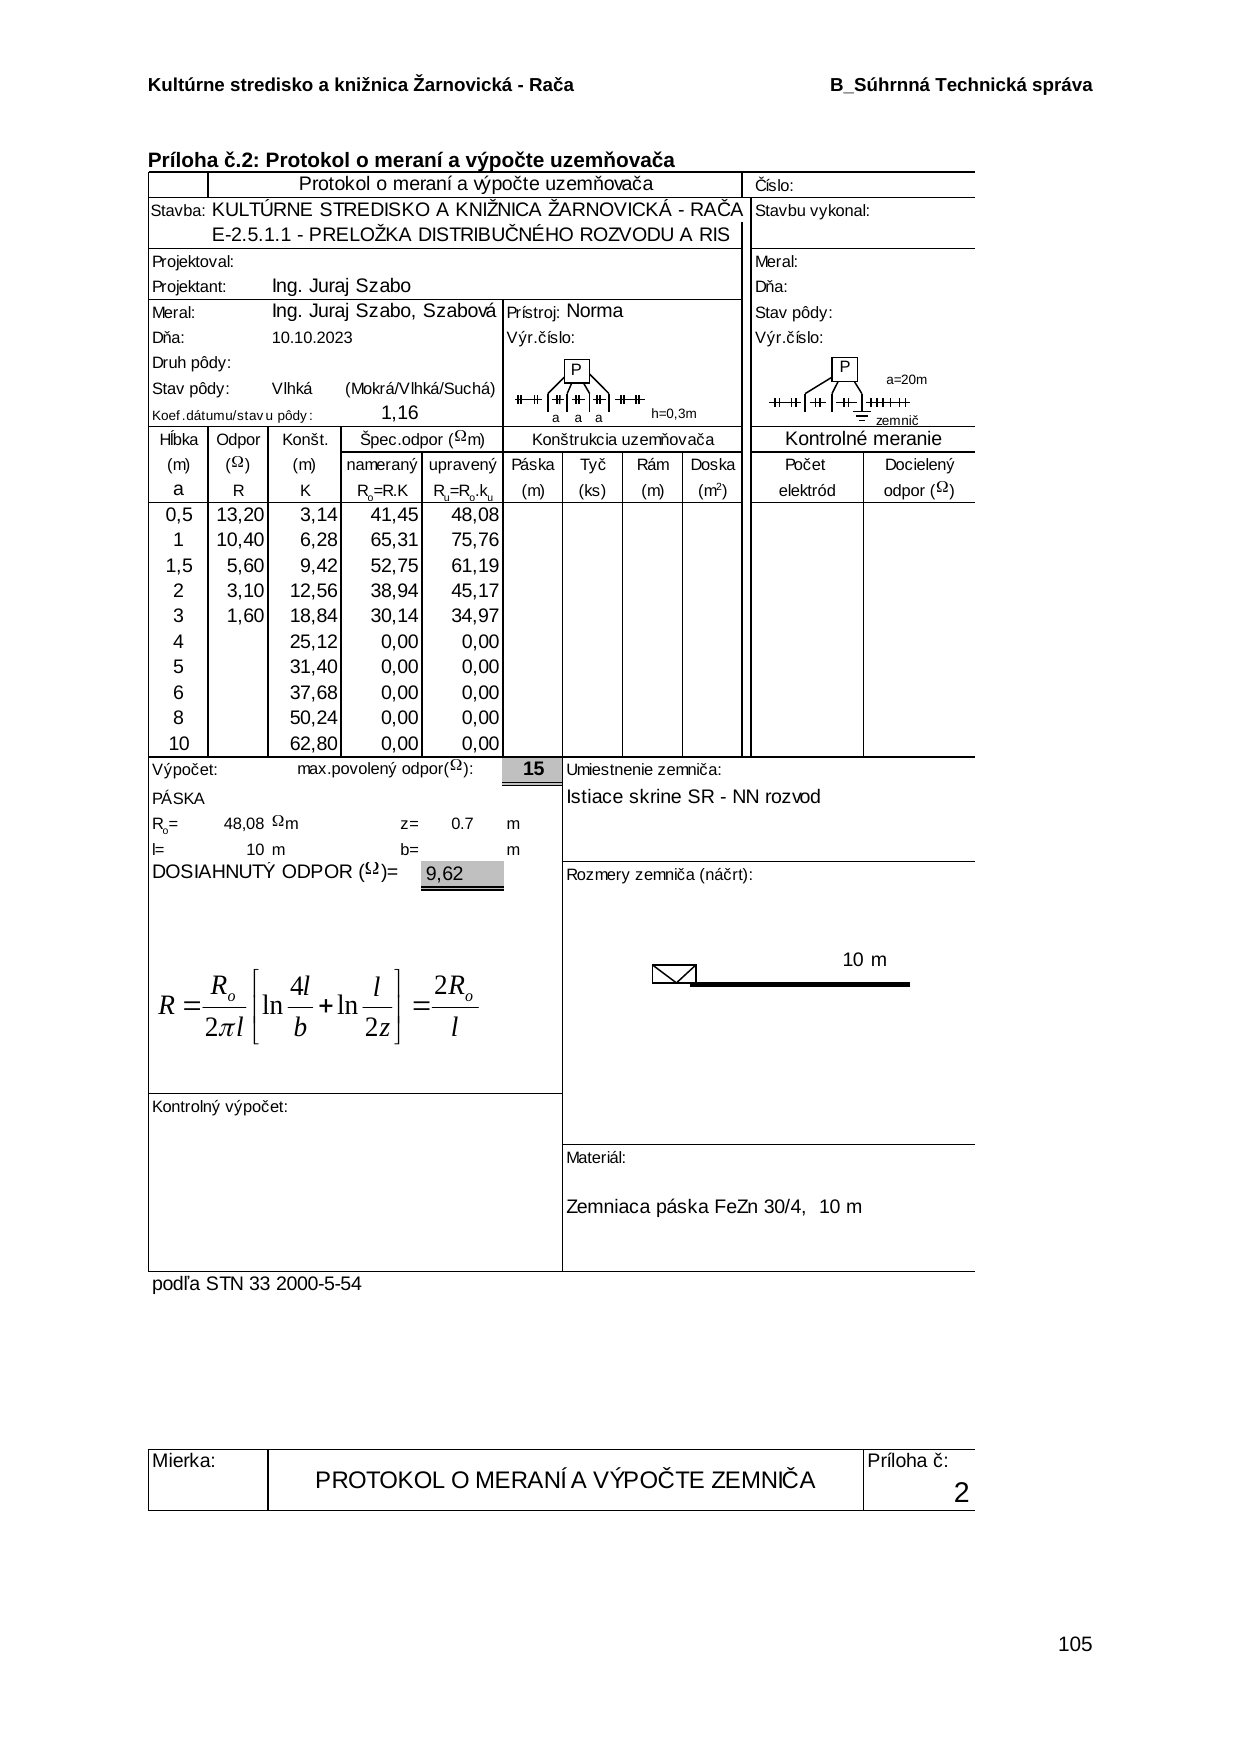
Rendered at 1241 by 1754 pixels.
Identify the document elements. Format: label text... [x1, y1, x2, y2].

list Príloha č.2: Protokol o meraní a výpočte uzemňovača [148, 148, 1093, 172]
